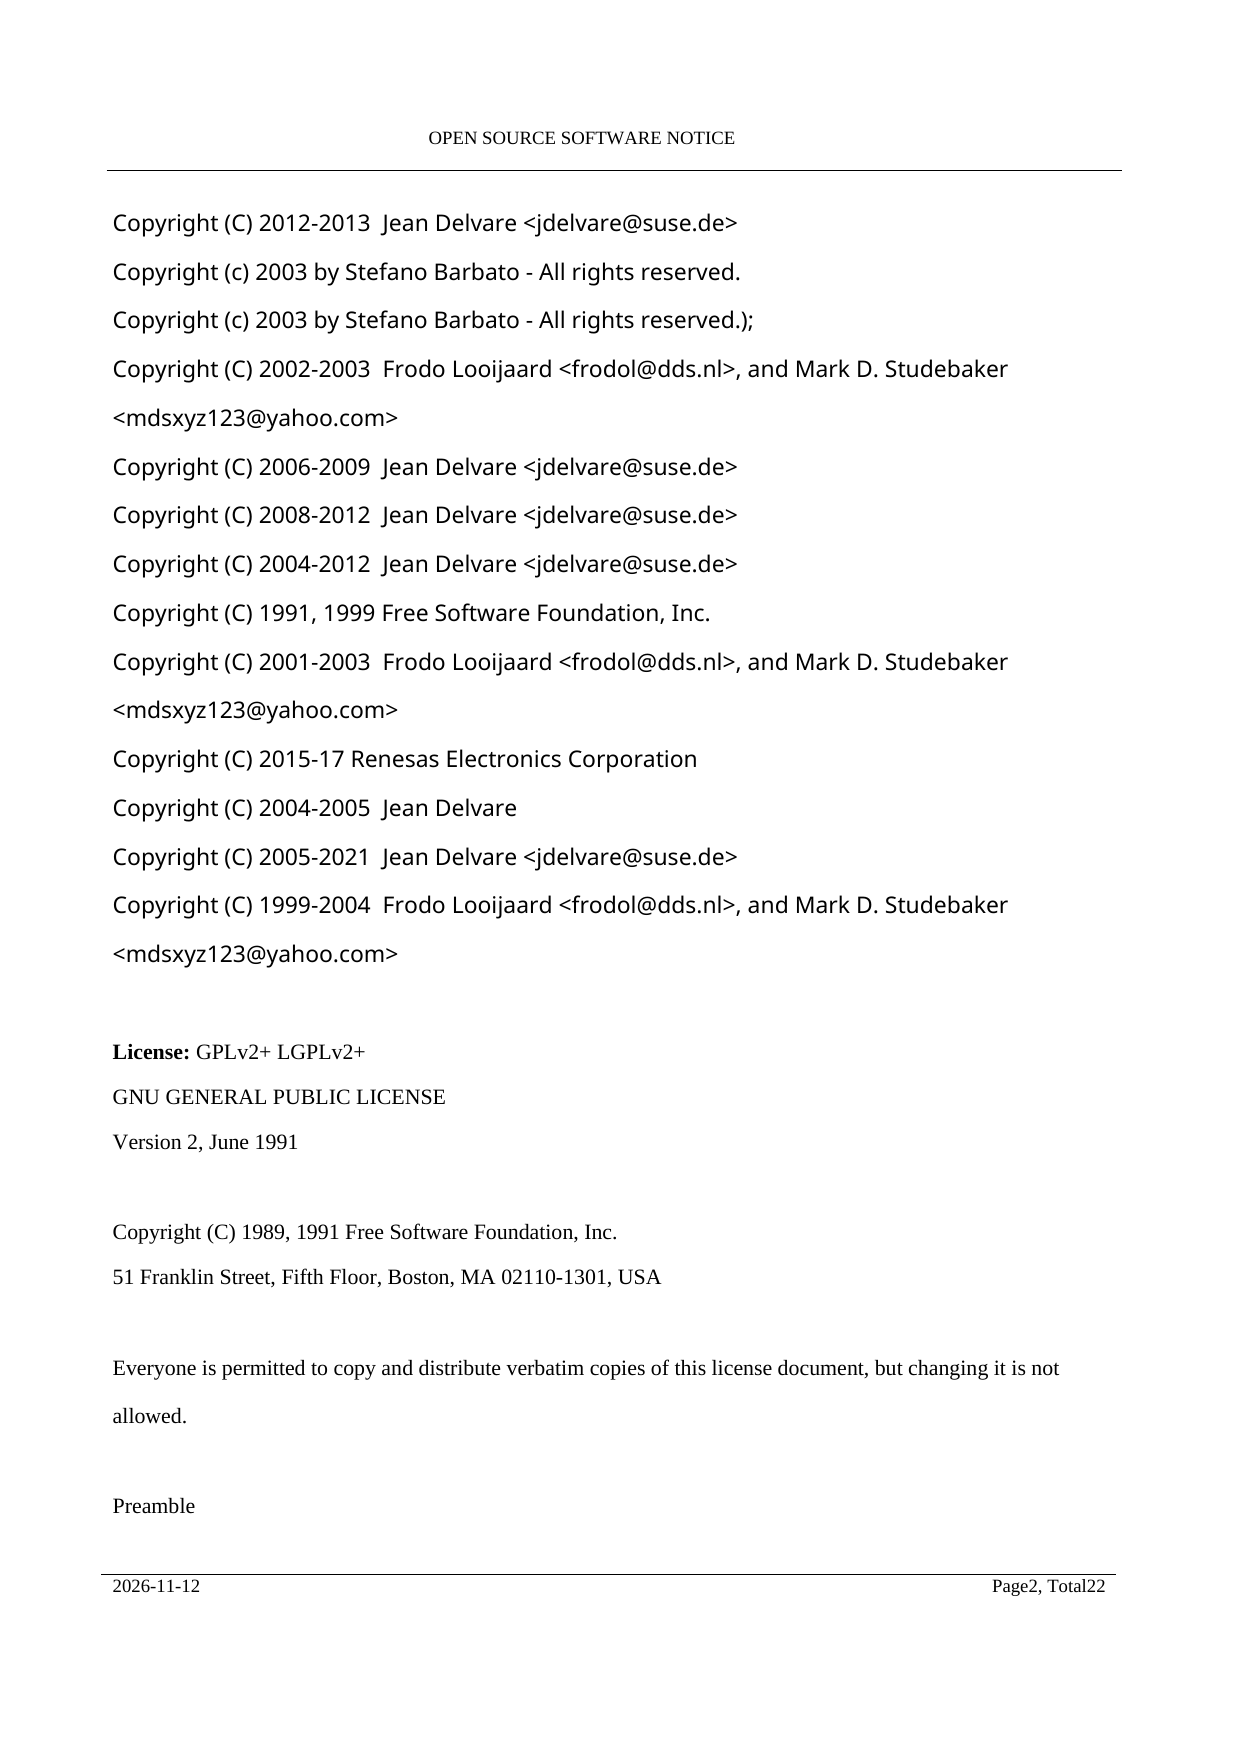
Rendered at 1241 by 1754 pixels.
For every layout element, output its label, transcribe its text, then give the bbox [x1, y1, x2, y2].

text GNU GENERAL PUBLIC LICENSE [112, 1080, 1128, 1113]
text Everyone is permitted to copy and distribute verbatim copies of this license document, but changing it is not allowed. [112, 1351, 1128, 1432]
text Copyright (C) 1989, 1991 Free Software Foundation, Inc. [112, 1216, 1128, 1248]
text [112, 206, 1128, 1019]
text Version 2, June 1991 [112, 1125, 1128, 1158]
text 51 Franklin Street, Fifth Floor, Boston, MA 02110-1301, USA [112, 1261, 1128, 1293]
text Preamble [112, 1490, 1128, 1522]
text License: GPLv2+ LGPLv2+ [112, 1035, 1128, 1068]
